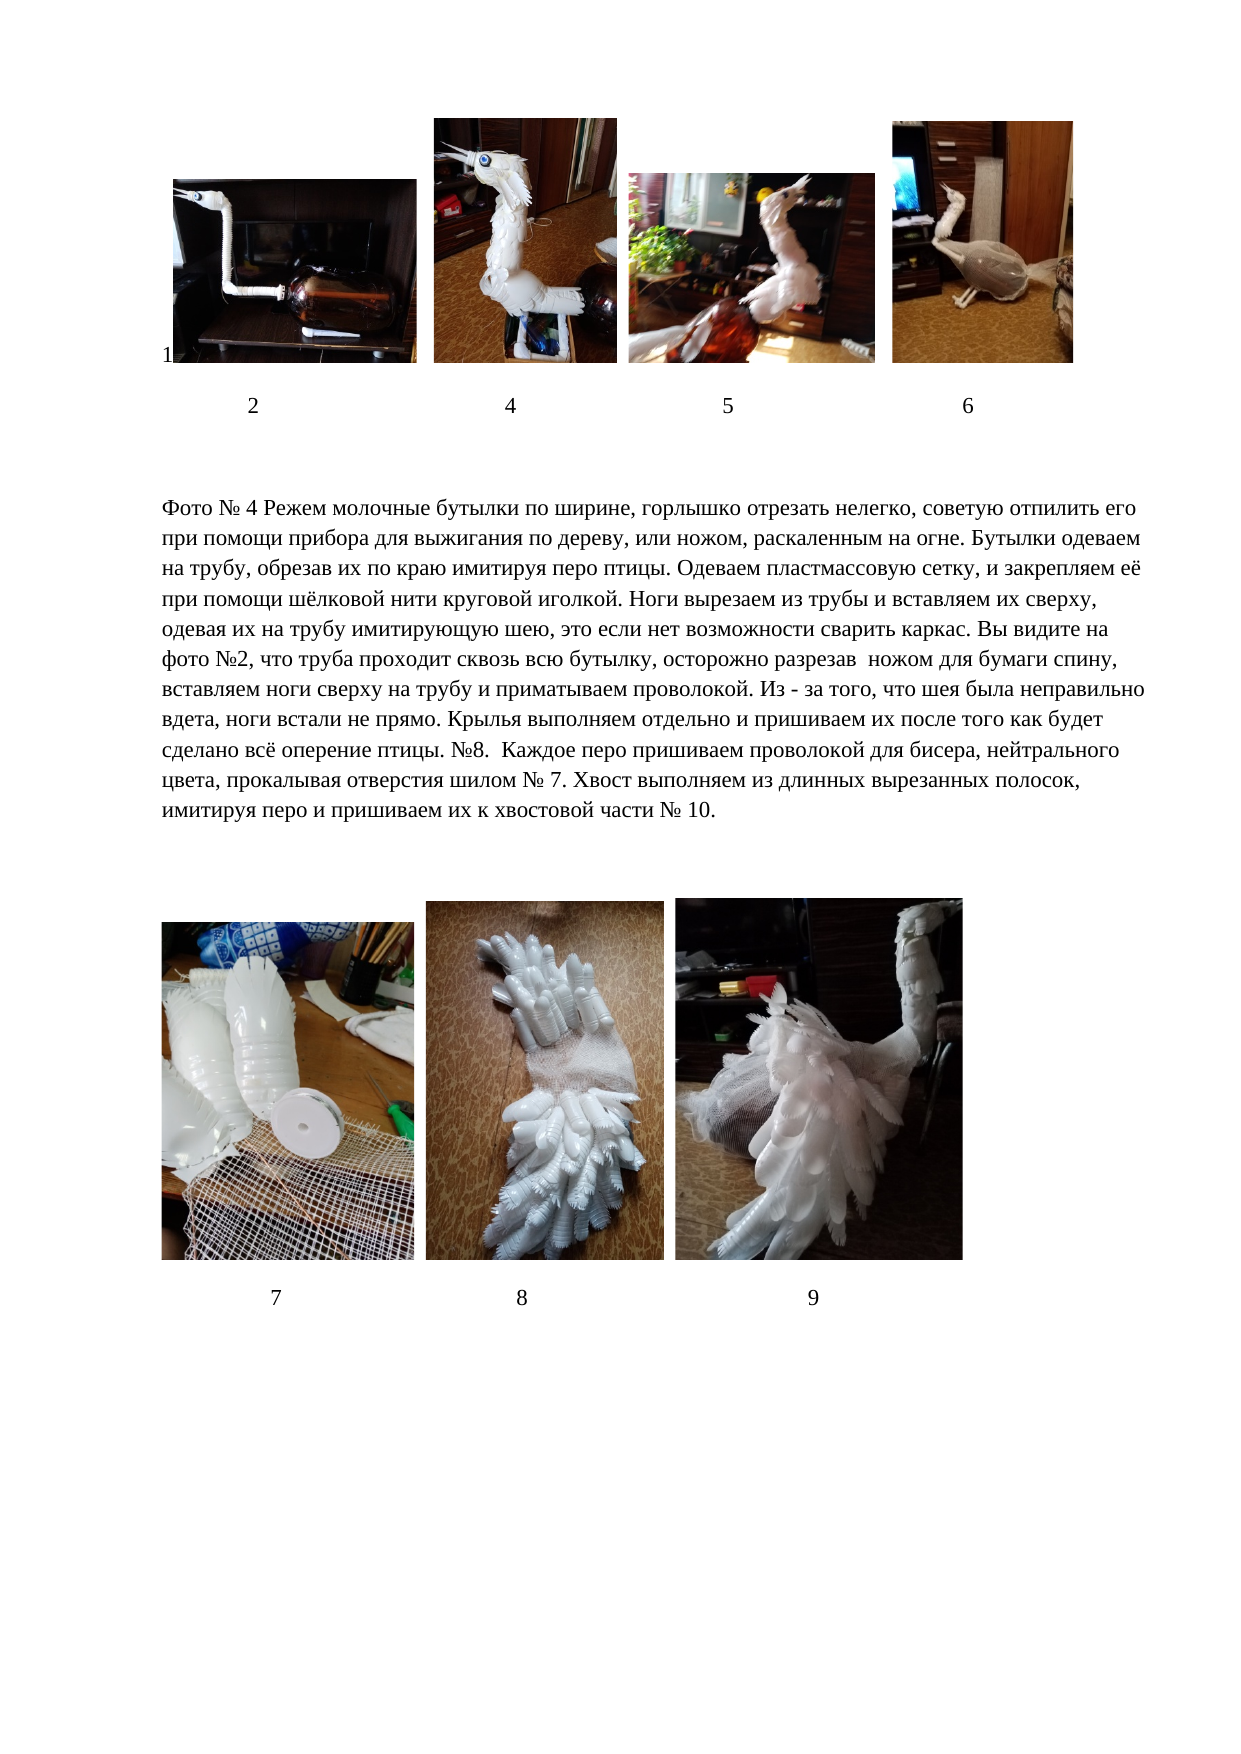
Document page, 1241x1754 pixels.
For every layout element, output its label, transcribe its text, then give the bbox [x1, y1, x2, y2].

text 7 8 9 [162, 1284, 1155, 1311]
text 2 4 5 6 [162, 392, 1155, 418]
picture [433, 118, 617, 363]
picture [161, 922, 415, 1260]
picture [675, 898, 963, 1260]
picture [628, 173, 875, 363]
text Фото № 4 Режем молочные бутылки по ширине, горлышко отрезать нелегко, советую отпилить его при помощи прибора для выжигания по дереву, или ножом, раскаленным на огне. Бутылки одеваем на трубу, обрезав их по краю имитируя перо птицы. Одеваем пластмассовую сетку, и закрепляем её при помощи шёлковой нити круговой иголкой. Ноги вырезаем из трубы и вставляем их сверху, одевая их на трубу имитирующую шею, это если нет возможности сварить каркас. Вы видите на фото №2, что труба проходит сквозь всю бутылку, осторожно разрезав ножом для бумаги спину, вставляем ноги сверху на трубу и приматываем проволокой. Из - за того, что шея была неправильно вдета, ноги встали не прямо. Крылья выполняем отдельно и пришиваем их после того как будет сделано всё оперение птицы. №8. Каждое перо пришиваем проволокой для бисера, нейтрального цвета, прокалывая отверстия шилом № 7. Хвост выполняем из длинных вырезанных полосок, имитируя перо и пришиваем их к хвостовой части № 10. [162, 494, 1155, 822]
picture [892, 121, 1074, 363]
picture [173, 179, 417, 363]
picture [425, 901, 664, 1260]
